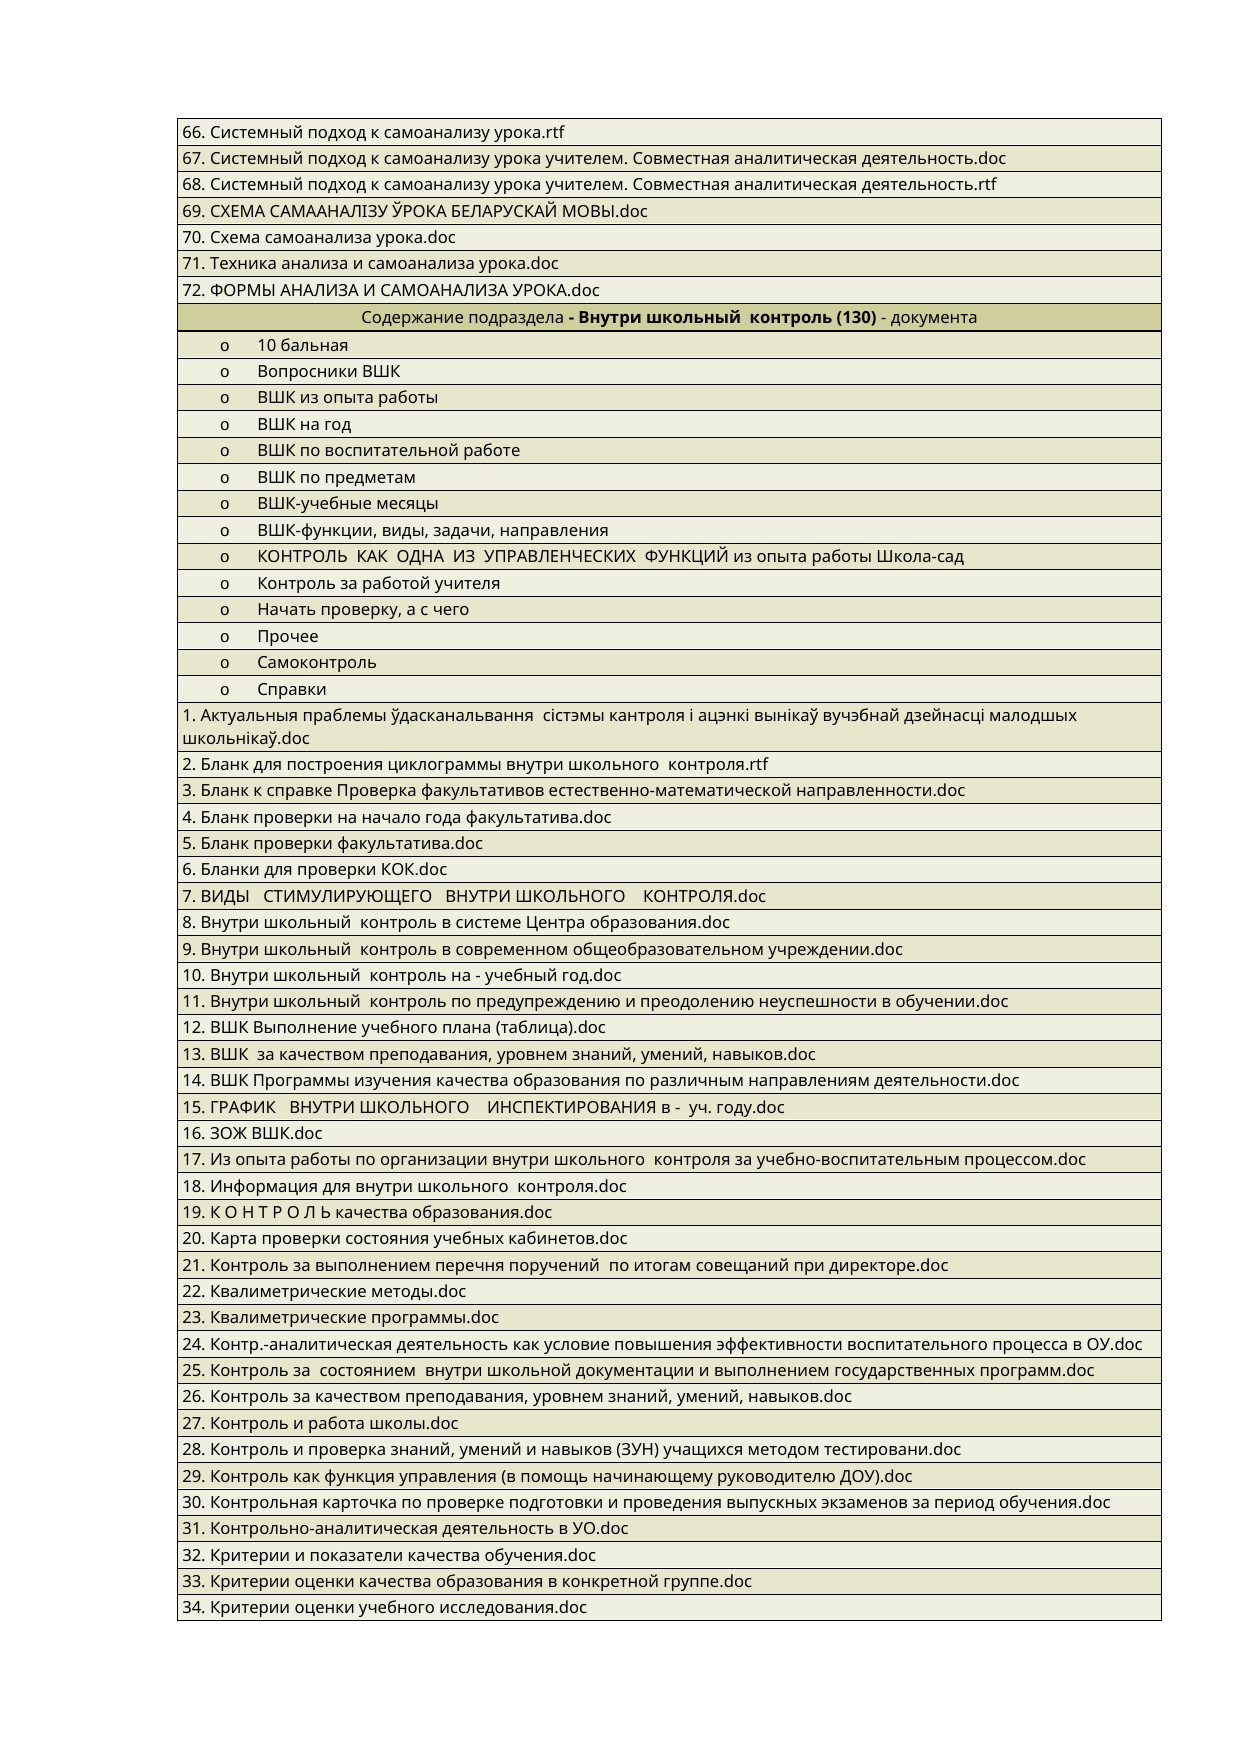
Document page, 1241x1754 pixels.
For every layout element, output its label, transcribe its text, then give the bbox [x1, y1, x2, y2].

table_cell 66. Системный подход к самоанализу урока.rtf [178, 119, 1161, 144]
table_cell 21. Контроль за выполнением перечня поручений по итогам совещаний при директоре.doc [178, 1252, 1161, 1278]
table_cell 15. ГРАФИК ВНУТРИ ШКОЛЬНОГО ИНСПЕКТИРОВАНИЯ в - уч. году.doc [178, 1094, 1161, 1119]
table_cell Самоконтроль [178, 650, 1161, 675]
table_cell 16. ЗОЖ ВШК.doc [178, 1121, 1161, 1146]
table_cell 31. Контрольно-аналитическая деятельность в УО.doc [178, 1516, 1161, 1541]
table_cell 5. Бланк проверки факультатива.doc [178, 831, 1161, 856]
table_cell Справки [178, 676, 1161, 701]
table_cell 7. ВИДЫ СТИМУЛИРУЮЩЕГО ВНУТРИ ШКОЛЬНОГО КОНТРОЛЯ.doc [178, 883, 1161, 909]
table_cell 25. Контроль за состоянием внутри школьной документации и выполнением государственных программ.doc [178, 1358, 1161, 1383]
table_cell 19. К О Н Т Р О Л Ь качества образования.doc [178, 1200, 1161, 1225]
table_cell 71. Техника анализа и самоанализа урока.doc [178, 251, 1161, 276]
table_cell Вопросники ВШК [178, 359, 1161, 384]
table_cell 67. Системный подход к самоанализу урока учителем. Совместная аналитическая деятельность.doc [178, 146, 1161, 171]
table_cell 17. Из опыта работы по организации внутри школьного контроля за учебно-воспитательным процессом.doc [178, 1147, 1161, 1172]
table_cell 20. Карта проверки состояния учебных кабинетов.doc [178, 1226, 1161, 1251]
table_cell 4. Бланк проверки на начало года факультатива.doc [178, 804, 1161, 829]
table_cell КОНТРОЛЬ КАК ОДНА ИЗ УПРАВЛЕНЧЕСКИХ ФУНКЦИЙ из опыта работы Школа-сад [178, 544, 1161, 569]
table_cell 30. Контрольная карточка по проверке подготовки и проведения выпускных экзаменов за период обучения.doc [178, 1490, 1161, 1515]
table_cell ВШК на год [178, 411, 1161, 437]
table_cell 12. ВШК Выполнение учебного плана (таблица).doc [178, 1015, 1161, 1040]
table_cell Прочее [178, 623, 1161, 648]
table_cell ВШК-учебные месяцы [178, 491, 1161, 516]
table_cell 26. Контроль за качеством преподавания, уровнем знаний, умений, навыков.doc [178, 1384, 1161, 1409]
table_cell 70. Схема самоанализа урока.doc [178, 225, 1161, 250]
table_cell 8. Внутри школьный контроль в системе Центра образования.doc [178, 910, 1161, 935]
table_cell 24. Контр.-аналитическая деятельность как условие повышения эффективности воспитательного процесса в ОУ.doc [178, 1331, 1161, 1357]
table_cell 69. СХЕМА САМААНАЛІЗУ ЎРОКА БЕЛАРУСКАЙ МОВЫ.doc [178, 198, 1161, 223]
table_cell 6. Бланки для проверки КОК.doc [178, 857, 1161, 882]
table_cell Начать проверку, а с чего [178, 597, 1161, 622]
table_cell 10. Внутри школьный контроль на - учебный год.doc [178, 963, 1161, 988]
table_cell 22. Квалиметрические методы.doc [178, 1279, 1161, 1304]
table_cell Контроль за работой учителя [178, 570, 1161, 596]
table_cell 28. Контроль и проверка знаний, умений и навыков (ЗУН) учащихся методом тестировани.doc [178, 1437, 1161, 1462]
table_cell 1. Актуальныя праблемы ўдасканальвання сістэмы кантроля і ацэнкі вынікаў вучэбнай дзейнасці малодшых школьнікаў.doc [178, 703, 1161, 751]
table_cell 18. Информация для внутри школьного контроля.doc [178, 1173, 1161, 1198]
table_cell 68. Системный подход к самоанализу урока учителем. Совместная аналитическая деятельность.rtf [178, 172, 1161, 197]
table_cell 11. Внутри школьный контроль по предупреждению и преодолению неуспешности в обучении.doc [178, 989, 1161, 1014]
table_cell 13. ВШК за качеством преподавания, уровнем знаний, умений, навыков.doc [178, 1041, 1161, 1067]
table_cell 72. ФОРМЫ АНАЛИЗА И САМОАНАЛИЗА УРОКА.doc [178, 277, 1161, 303]
table_cell 27. Контроль и работа школы.doc [178, 1410, 1161, 1436]
table_cell 29. Контроль как функция управления (в помощь начинающему руководителю ДОУ).doc [178, 1463, 1161, 1488]
table_cell 9. Внутри школьный контроль в современном общеобразовательном учреждении.doc [178, 936, 1161, 961]
table_cell 33. Критерии оценки качества образования в конкретной группе.doc [178, 1569, 1161, 1594]
table_cell 2. Бланк для построения циклограммы внутри школьного контроля.rtf [178, 752, 1161, 777]
table_cell 34. Критерии оценки учебного исследования.doc [178, 1595, 1161, 1620]
table_cell 23. Квалиметрические программы.doc [178, 1305, 1161, 1330]
table_cell 10 бальная [178, 332, 1161, 357]
table_cell 14. ВШК Программы изучения качества образования по различным направлениям деятельности.doc [178, 1068, 1161, 1093]
table_cell 3. Бланк к справке Проверка факультативов естественно-математической направленности.doc [178, 778, 1161, 803]
table_cell 32. Критерии и показатели качества обучения.doc [178, 1542, 1161, 1567]
table_cell ВШК по воспитательной работе [178, 438, 1161, 463]
table_cell ВШК из опыта работы [178, 385, 1161, 410]
table_cell ВШК-функции, виды, задачи, направления [178, 517, 1161, 543]
table_cell ВШК по предметам [178, 464, 1161, 490]
table_cell Содержание подраздела - Внутри школьный контроль (130) - документа [178, 304, 1161, 330]
